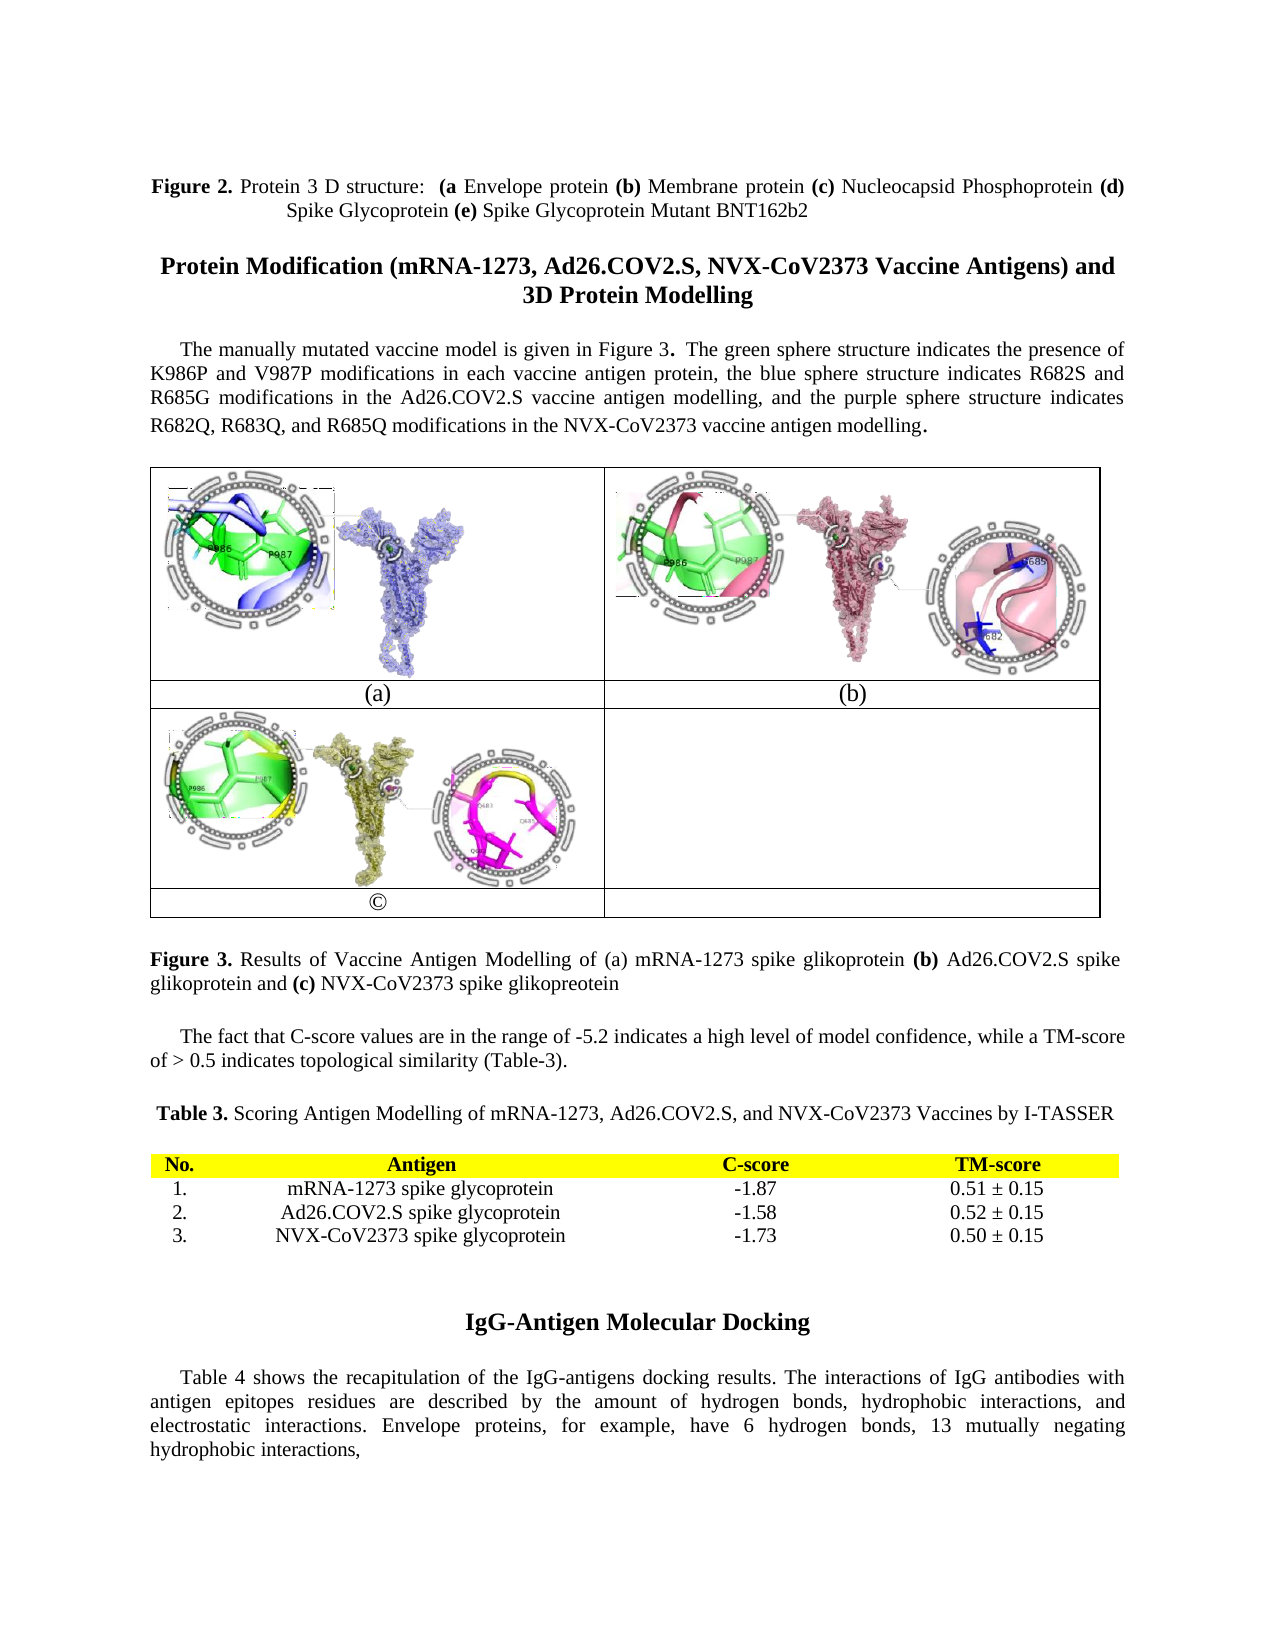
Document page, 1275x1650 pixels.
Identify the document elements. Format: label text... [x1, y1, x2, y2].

table_cell mRNA-1273 spike glycoprotein [235, 1178, 645, 1202]
text Figure 2. Protein 3 D structure: (a Envelope protein (b) Membrane protein (c) Nucleocapsid Phosphoprotein (d) [114, 174, 1162, 198]
table_header [151, 468, 162, 679]
table_cell -1.58 [645, 1202, 870, 1226]
table_cell [151, 709, 162, 888]
table_cell (b) [605, 681, 1099, 708]
table_cell Ad26.COV2.S spike glycoprotein [235, 1202, 645, 1226]
table_cell 3. [151, 1226, 235, 1249]
table_cell -1.73 [645, 1226, 870, 1249]
table_cell -1.87 [645, 1178, 870, 1202]
table_cell 1. [151, 1178, 235, 1202]
table_header C-score [645, 1154, 870, 1178]
table_header [465, 468, 604, 679]
table_header Antigen [235, 1154, 645, 1178]
table_cell [605, 709, 1099, 888]
table_cell [577, 709, 604, 888]
text The fact that C-score values are in the range of -5.2 indicates a high level of model confidence, while a TM-score of > 0.5 indicates topological similarity (Table-3). [150, 1024, 1126, 1072]
text Table 3. Scoring Antigen Modelling of mRNA-1273, Ad26.COV2.S, and NVX-CoV2373 Vaccines by I-TASSER [156, 1101, 1162, 1125]
subtitle Protein Modification (mRNA-1273, Ad26.COV2.S, NVX-CoV2373 Vaccine Antigens) and 3D Protein Modelling [149, 251, 1126, 308]
table_cell 0.50 ± 0.15 [870, 1226, 1119, 1249]
table_cell (a) [151, 681, 604, 708]
text The manually mutated vaccine model is given in Figure 3. The green sphere structure indicates the presence of K986P and V987P modifications in each vaccine antigen protein, the blue sphere structure indicates R682S and R685G modifications in the Ad26.COV2.S vaccine antigen modelling, and the purple sphere structure indicates R682Q, R683Q, and R685Q modifications in the NVX-CoV2373 vaccine antigen modelling. [150, 337, 1125, 438]
subtitle IgG-Antigen Molecular Docking [112, 1307, 1162, 1336]
picture [162, 709, 577, 888]
table_header [605, 468, 1099, 679]
table_cell © [151, 889, 604, 917]
table_header TM-score [870, 1154, 1119, 1178]
picture [615, 468, 1087, 676]
text Figure 3. Results of Vaccine Antigen Modelling of (a) mRNA-1273 spike glikoprotein (b) Ad26.COV2.S spike glikoprotein and (c) NVX-CoV2373 spike glikopreotein [150, 947, 1162, 995]
table_cell 0.51 ± 0.15 [870, 1178, 1119, 1202]
table_header No. [151, 1154, 235, 1178]
text Table 4 shows the recapitulation of the IgG-antigens docking results. The interactions of IgG antibodies with antigen epitopes residues are described by the amount of hydrogen bonds, hydrophobic interactions, and electrostatic interactions. Envelope proteins, for example, have 6 hydrogen bonds, 13 mutually negating hydrophobic interactions, [150, 1365, 1126, 1461]
text Spike Glycoprotein (e) Spike Glycoprotein Mutant BNT162b2 [286, 198, 1162, 222]
table_cell NVX-CoV2373 spike glycoprotein [235, 1226, 645, 1249]
table_cell 0.52 ± 0.15 [870, 1202, 1119, 1226]
table_cell [605, 889, 1099, 917]
picture [162, 468, 465, 679]
table_cell 2. [151, 1202, 235, 1226]
